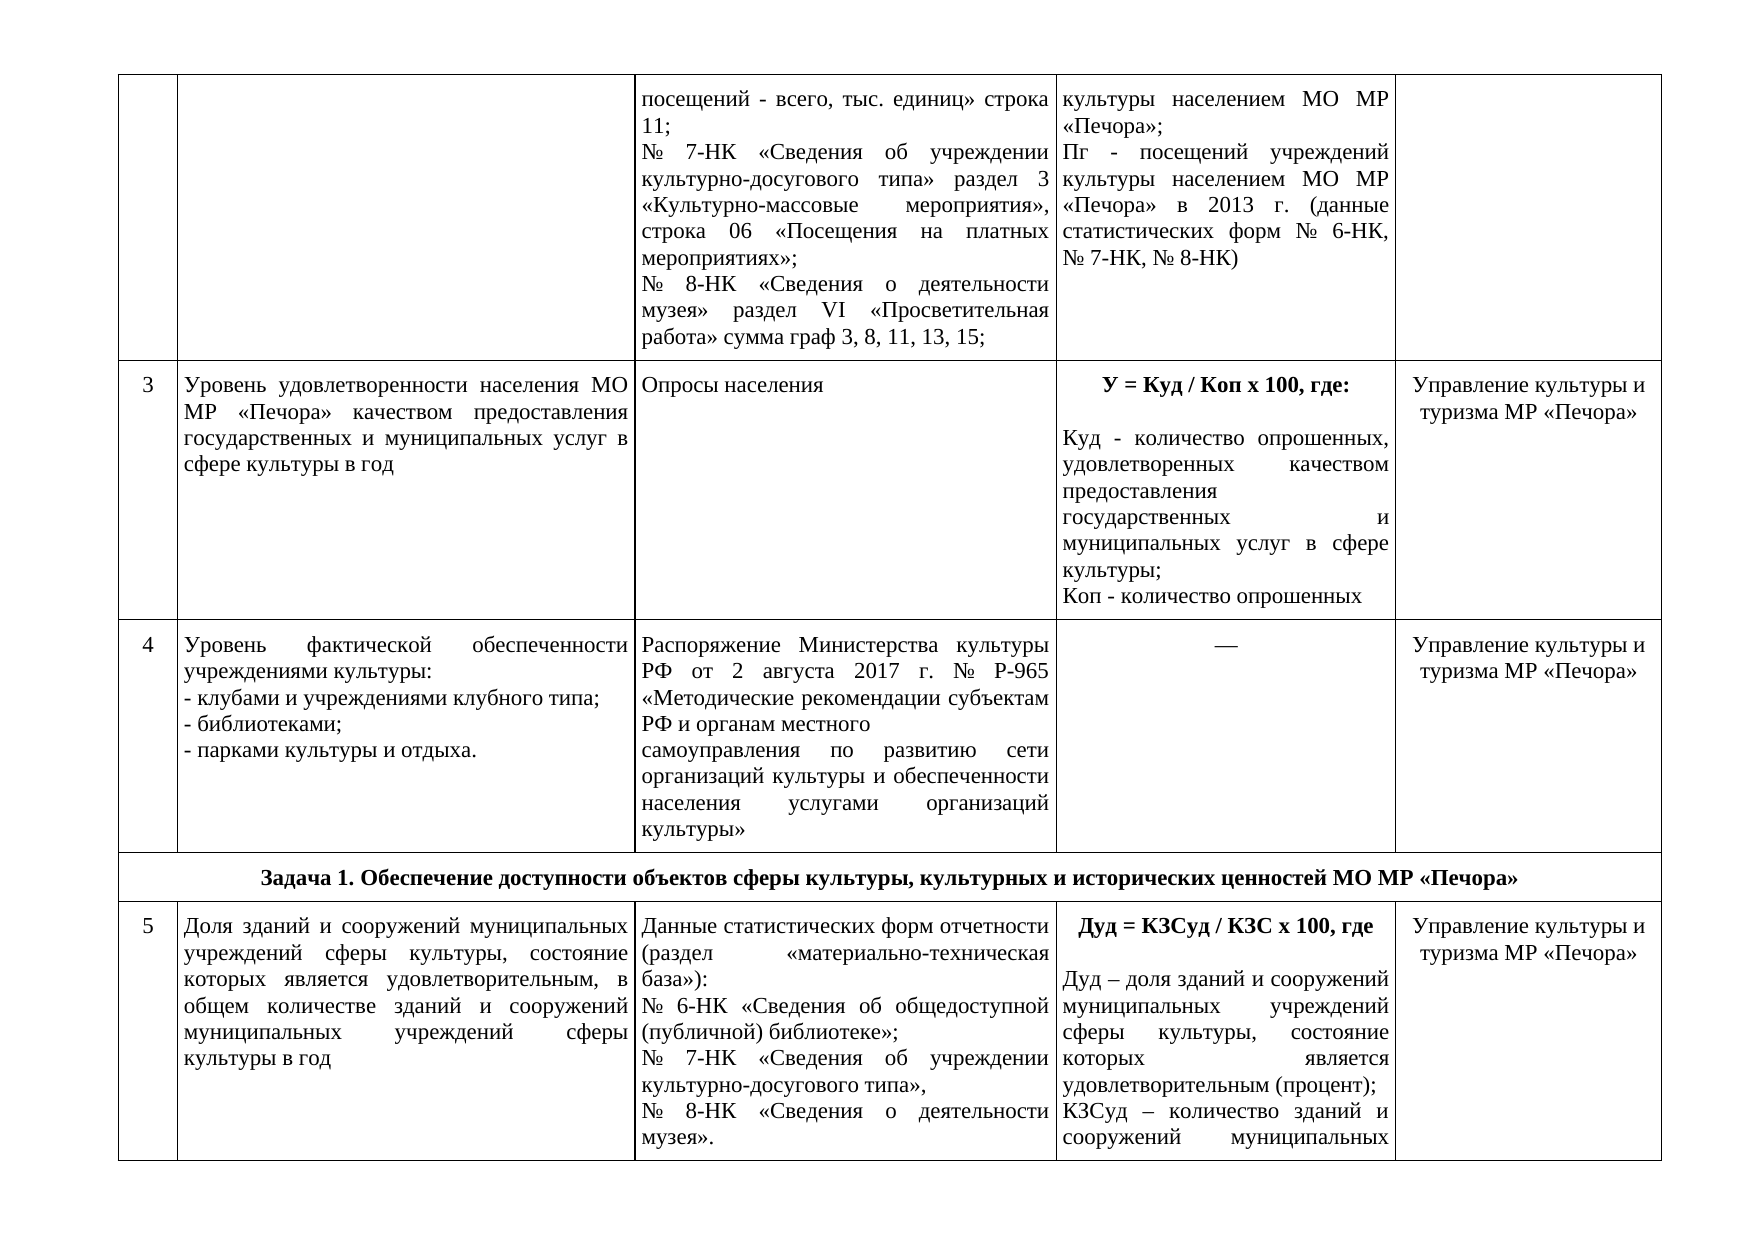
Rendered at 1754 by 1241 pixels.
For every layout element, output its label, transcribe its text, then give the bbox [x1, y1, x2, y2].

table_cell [636, 902, 1056, 1160]
table_cell — [1057, 620, 1395, 852]
table_cell Распоряжение Министерства культуры РФ от 2 августа 2017 г. № Р-965 «Методические рекомендации субъектам РФ и органам местного самоуправления по развитию сети организаций культуры и обеспеченности населения услугами организаций культуры» [636, 620, 1056, 852]
table_cell У = Куд / Коп x 100, где: Куд - количество опрошенных, удовлетворенных качеством предоставления государственных и муниципальных услуг в сфере культуры; Коп - количество опрошенных [1057, 361, 1395, 619]
table_cell Задача 1. Обеспечение доступности объектов сферы культуры, культурных и исторических ценностей МО МР «Печора» [119, 853, 1661, 901]
table_cell Уровень удовлетворенности населения МО МР «Печора» качеством предоставления государственных и муниципальных услуг в сфере культуры в год [178, 361, 634, 619]
table_cell 2 [119, 75, 177, 360]
table_cell Уровень фактической обеспеченности учреждениями культуры: - клубами и учреждениями клубного типа; - библиотеками; - парками культуры и отдыха. [178, 620, 634, 852]
table_cell 5 [119, 902, 177, 1160]
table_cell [1057, 902, 1395, 1160]
table_cell Опросы населения [636, 361, 1056, 619]
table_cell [1396, 902, 1661, 1160]
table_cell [178, 75, 634, 360]
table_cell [178, 902, 634, 1160]
table_cell Управление культуры и туризма МР «Печора» [1396, 620, 1661, 852]
table_cell 4 [119, 620, 177, 852]
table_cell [636, 75, 1056, 360]
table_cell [1057, 75, 1395, 360]
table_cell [1396, 75, 1661, 360]
table_cell Управление культуры и туризма МР «Печора» [1396, 361, 1661, 619]
table_cell 3 [119, 361, 177, 619]
